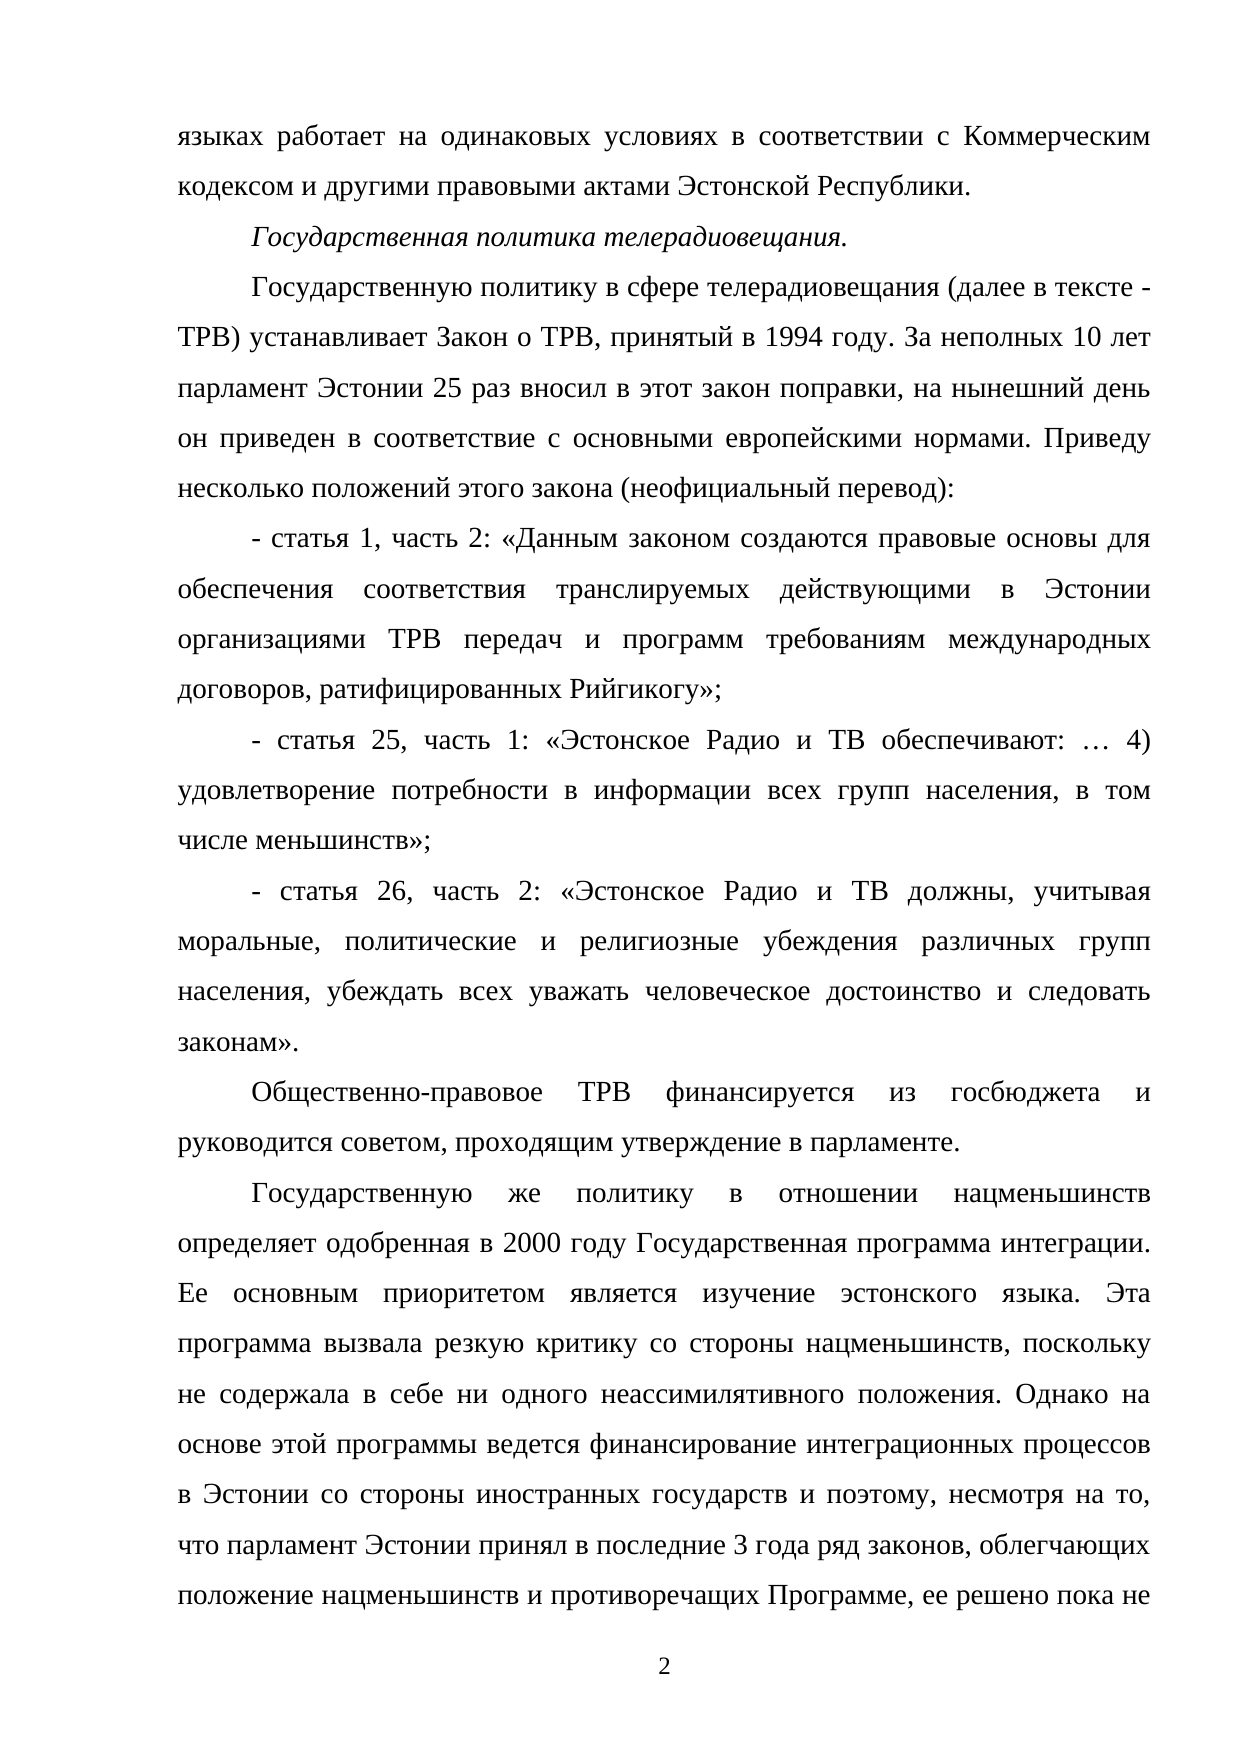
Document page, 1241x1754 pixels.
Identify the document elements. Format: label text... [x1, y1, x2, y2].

text Государственную политику в сфере телерадиовещания (далее в тексте - ТРВ) устанавливает Закон о ТРВ, принятый в 1994 году. За неполных 10 лет парламент Эстонии 25 раз вносил в этот закон поправки, на нынешний день он приведен в соответствие с основными европейскими нормами. Приведу несколько положений этого закона (неофициальный перевод): [177, 269, 1152, 504]
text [177, 118, 1152, 202]
text Общественно-правовое ТРВ финансируется из госбюджета и руководится советом, проходящим утверждение в парламенте. [177, 1074, 1152, 1158]
text - статья 26, часть 2: «Эстонское Радио и ТВ должны, учитывая моральные, политические и религиозные убеждения различных групп населения, убеждать всех уважать человеческое достоинство и следовать законам». [177, 873, 1152, 1057]
text - статья 1, часть 2: «Данным законом создаются правовые основы для обеспечения соответствия транслируемых действующими в Эстонии организациями ТРВ передач и программ требованиям международных договоров, ратифицированных Рийгикогу»; [177, 521, 1152, 705]
subtitle Государственная политика телерадиовещания. [177, 219, 1152, 252]
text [177, 1175, 1152, 1611]
text - статья 25, часть 1: «Эстонское Радио и ТВ обеспечивают: … 4) удовлетворение потребности в информации всех групп населения, в том числе меньшинств»; [177, 722, 1152, 856]
